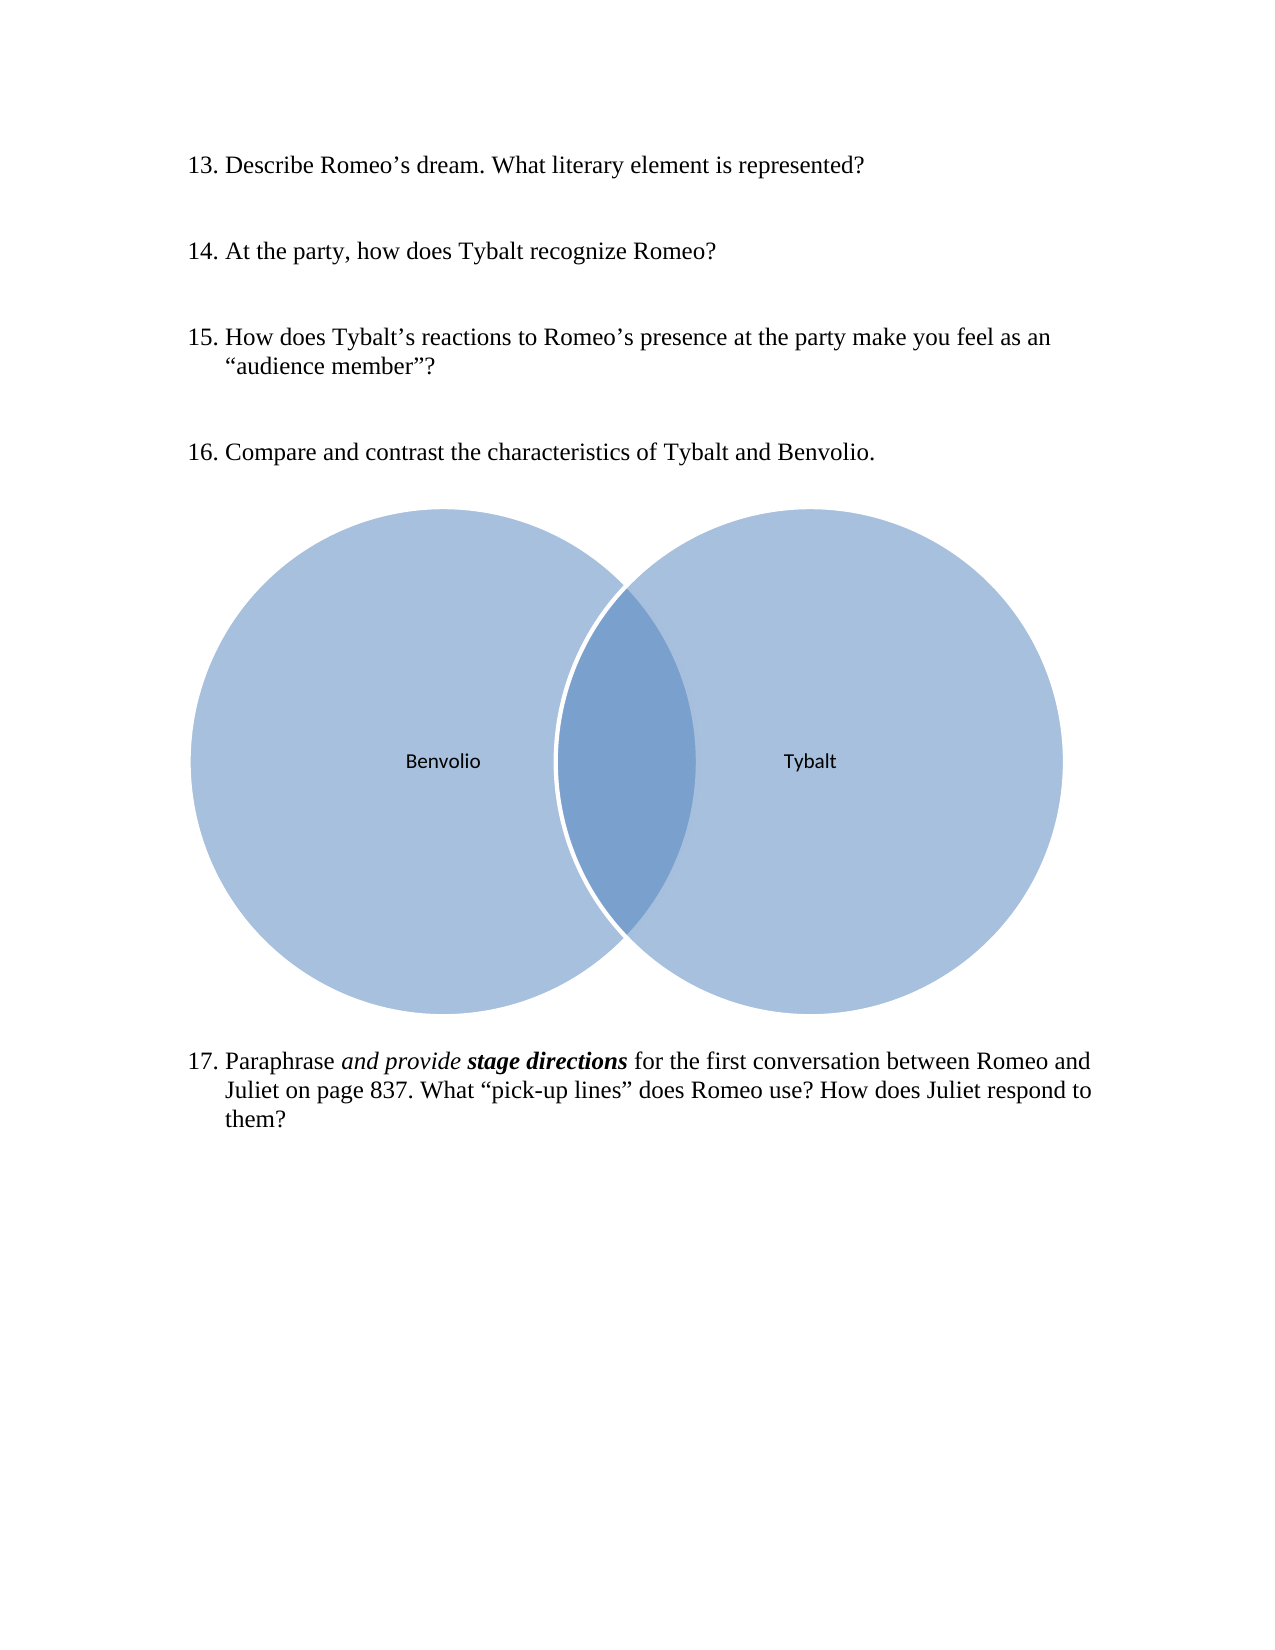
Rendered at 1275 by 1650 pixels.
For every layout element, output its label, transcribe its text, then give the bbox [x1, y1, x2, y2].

list Describe Romeo’s dream. What literary element is represented? [187, 150, 1125, 179]
list Paraphrase and provide stage directions for the first conversation between Romeo and Juliet on page 837. What “pick-up lines” does Romeo use? How does Juliet respond to them? [187, 1046, 1125, 1133]
list How does Tybalt’s reactions to Romeo’s presence at the party make you feel as an “audience member”? [187, 322, 1125, 380]
list At the party, how does Tybalt recognize Romeo? [187, 236, 1125, 265]
list Compare and contrast the characteristics of Tybalt and Benvolio. [187, 437, 1125, 466]
